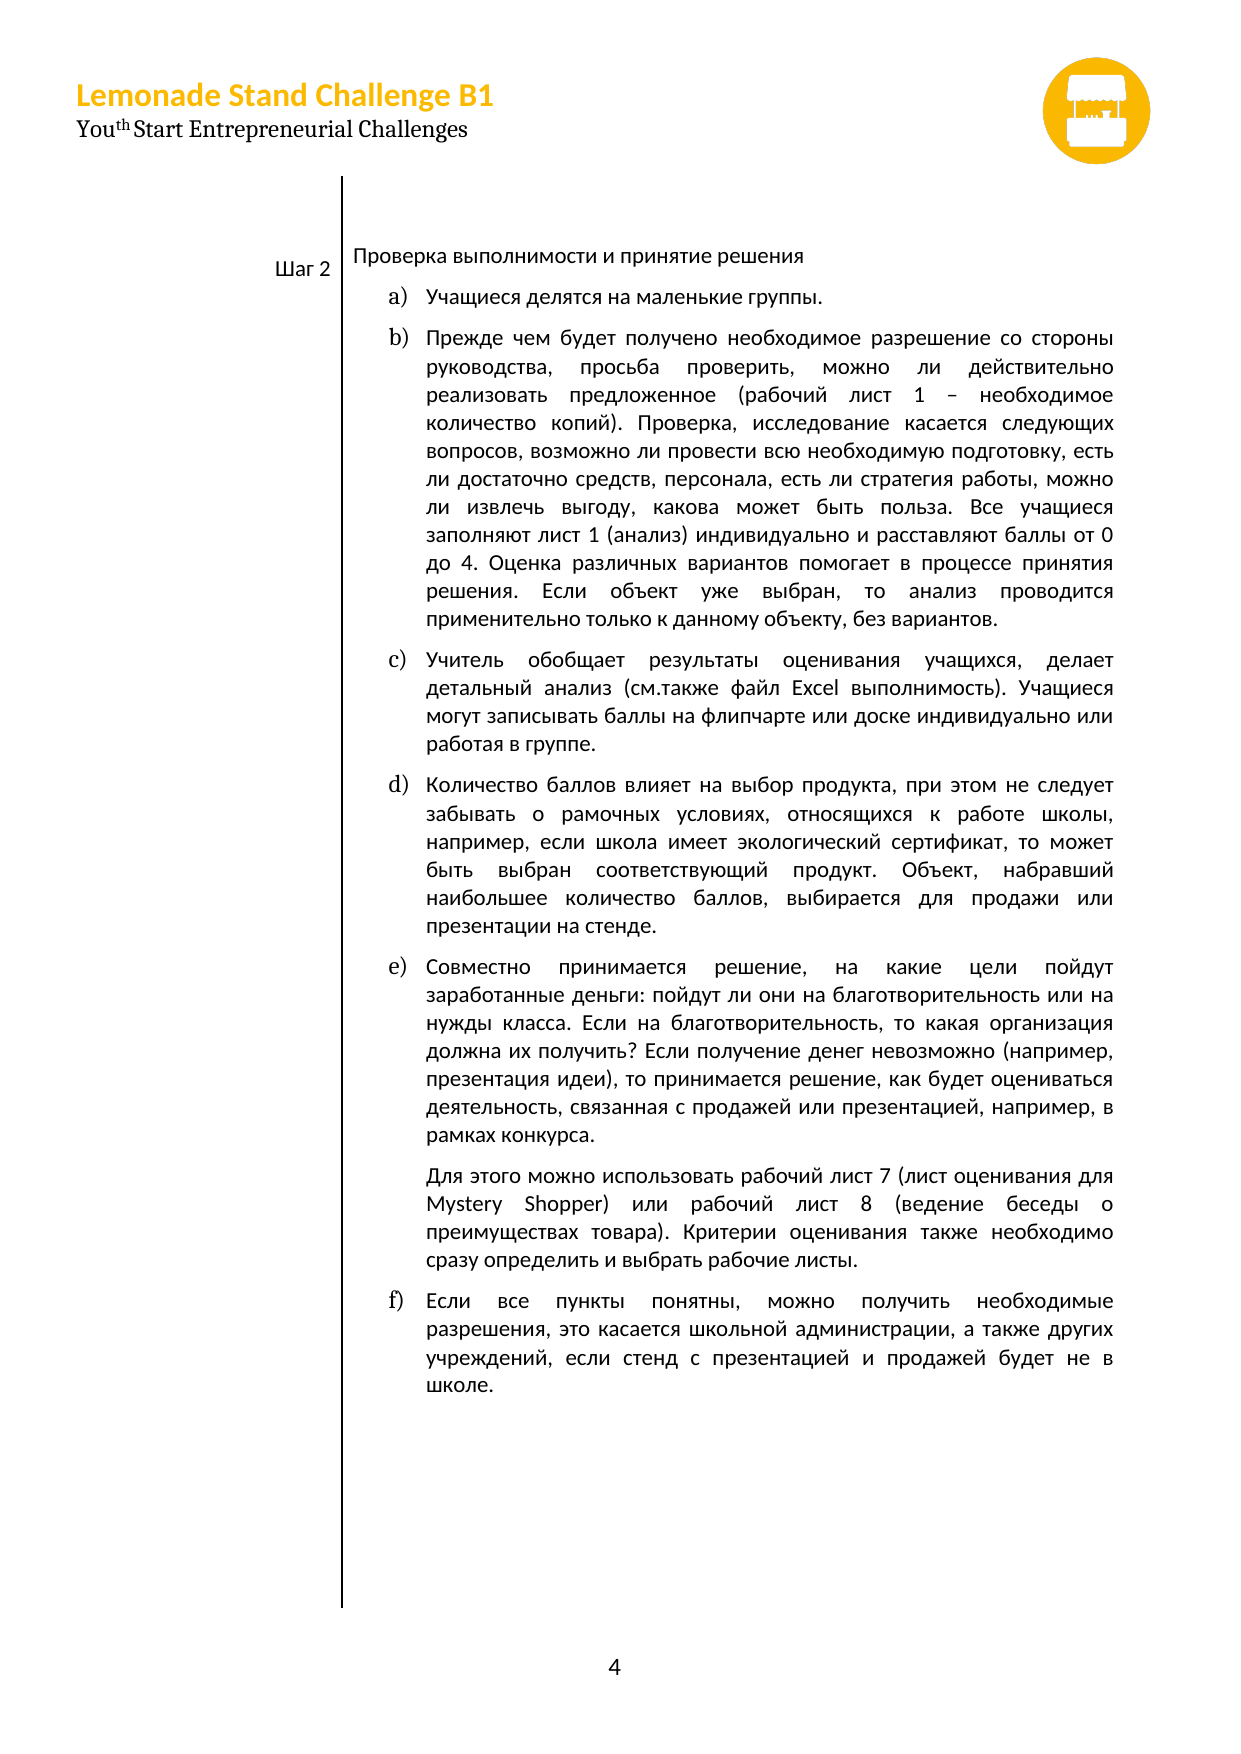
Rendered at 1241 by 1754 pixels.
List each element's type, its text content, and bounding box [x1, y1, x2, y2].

list Совместно принимается решение, на какие цели пойдут заработанные деньги: пойдут ли они на благотворительность или на нужды класса. Если на благотворительность, то какая организация должна их получить? Если получение денег невозможно (например, презентация идеи), то принимается решение, как будет оцениваться деятельность, связанная с продажей или презентацией, например, в рамках конкурса. [388, 952, 1114, 1148]
text Шаг 2 [64, 254, 330, 282]
text Проверка выполнимости и принятие решения [353, 241, 1180, 269]
picture [1025, 40, 1168, 182]
list Учащиеся делятся на маленькие группы. [388, 282, 1180, 311]
list Учитель обобщает результаты оценивания учащихся, делает детальный анализ (см.также файл Excel выполнимость). Учащиеся могут записывать баллы на флипчарте или доске индивидуально или работая в группе. [388, 645, 1114, 758]
list Если все пункты понятны, можно получить необходимые разрешения, это касается школьной администрации, а также других учреждений, если стенд с презентацией и продажей будет не в школе. [388, 1286, 1114, 1399]
list Количество баллов влияет на выбор продукта, при этом не следует забывать о рамочных условиях, относящихся к работе школы, например, если школа имеет экологический сертификат, то может быть выбран соответствующий продукт. Объект, набравший наибольшее количество баллов, выбирается для продажи или презентации на стенде. [388, 770, 1114, 939]
list Для этого можно использовать рабочий лист 7 (лист оценивания для Mystery Shopper) или рабочий лист 8 (ведение беседы о преимуществах товара). Критерии оценивания также необходимо сразу определить и выбрать рабочие листы. [426, 1161, 1114, 1273]
list Прежде чем будет получено необходимое разрешение со стороны руководства, просьба проверить, можно ли действительно реализовать предложенное (рабочий лист 1 – необходимое количество копий). Проверка, исследование касается следующих вопросов, возможно ли провести всю необходимую подготовку, есть ли достаточно средств, персонала, есть ли стратегия работы, можно ли извлечь выгоду, какова может быть польза. Все учащиеся заполняют лист 1 (анализ) индивидуально и расставляют баллы от 0 до 4. Оценка различных вариантов помогает в процессе принятия решения. Если объект уже выбран, то анализ проводится применительно только к данному объекту, без вариантов. [388, 323, 1114, 632]
